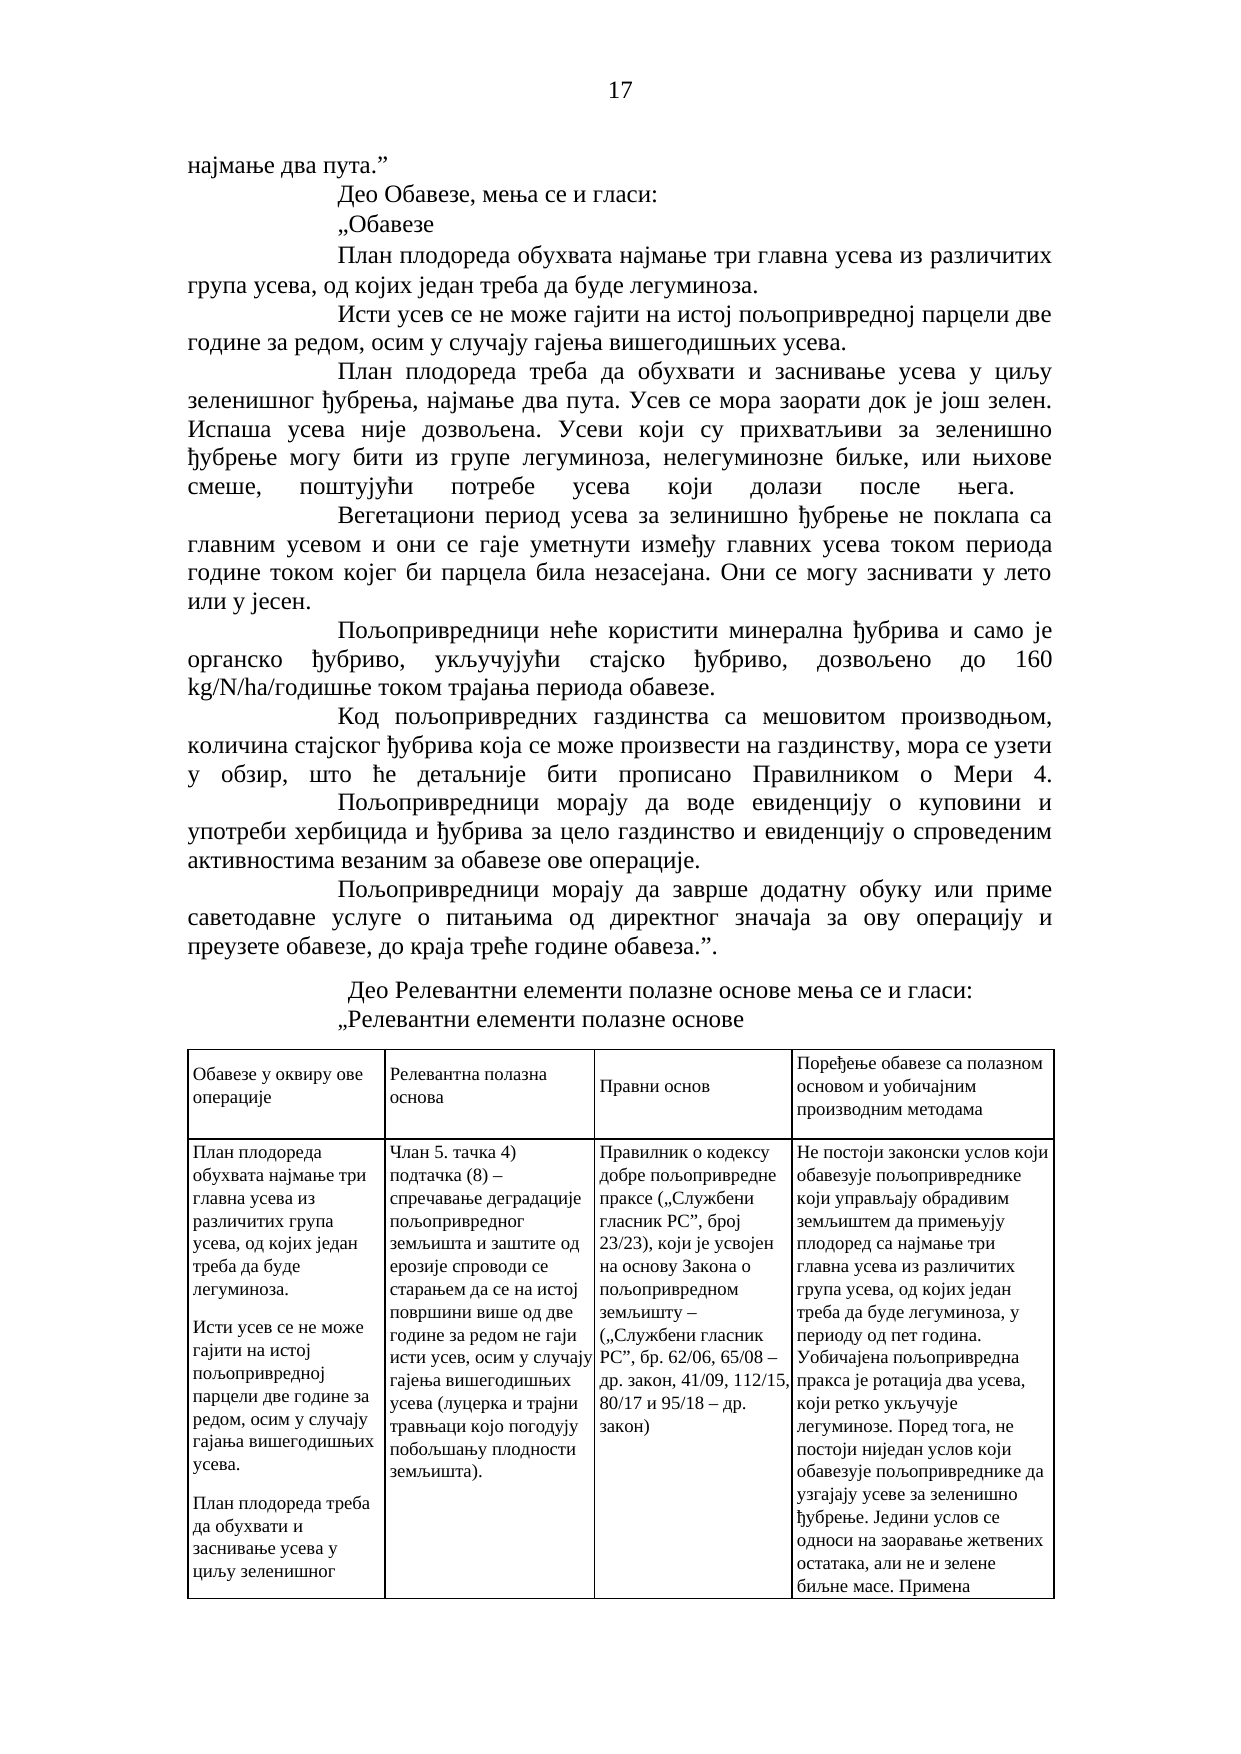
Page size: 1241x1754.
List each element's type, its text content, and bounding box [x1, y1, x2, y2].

table_header Правни основ [595, 1050, 791, 1138]
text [187, 150, 1053, 960]
table_header Релевантна полазна основа [386, 1050, 594, 1138]
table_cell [189, 1140, 384, 1598]
table_header Поређење обавезе са полазном основом и уобичајним производним методама [793, 1050, 1053, 1138]
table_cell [595, 1140, 791, 1598]
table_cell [386, 1140, 594, 1598]
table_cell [793, 1140, 1053, 1598]
text Део Релевантни елементи полазне основе мења се и гласи: [187, 976, 1053, 1004]
table_header Обавезе у оквиру ове операције [189, 1050, 384, 1138]
text „Релевантни елементи полазне основе [187, 1004, 1053, 1033]
